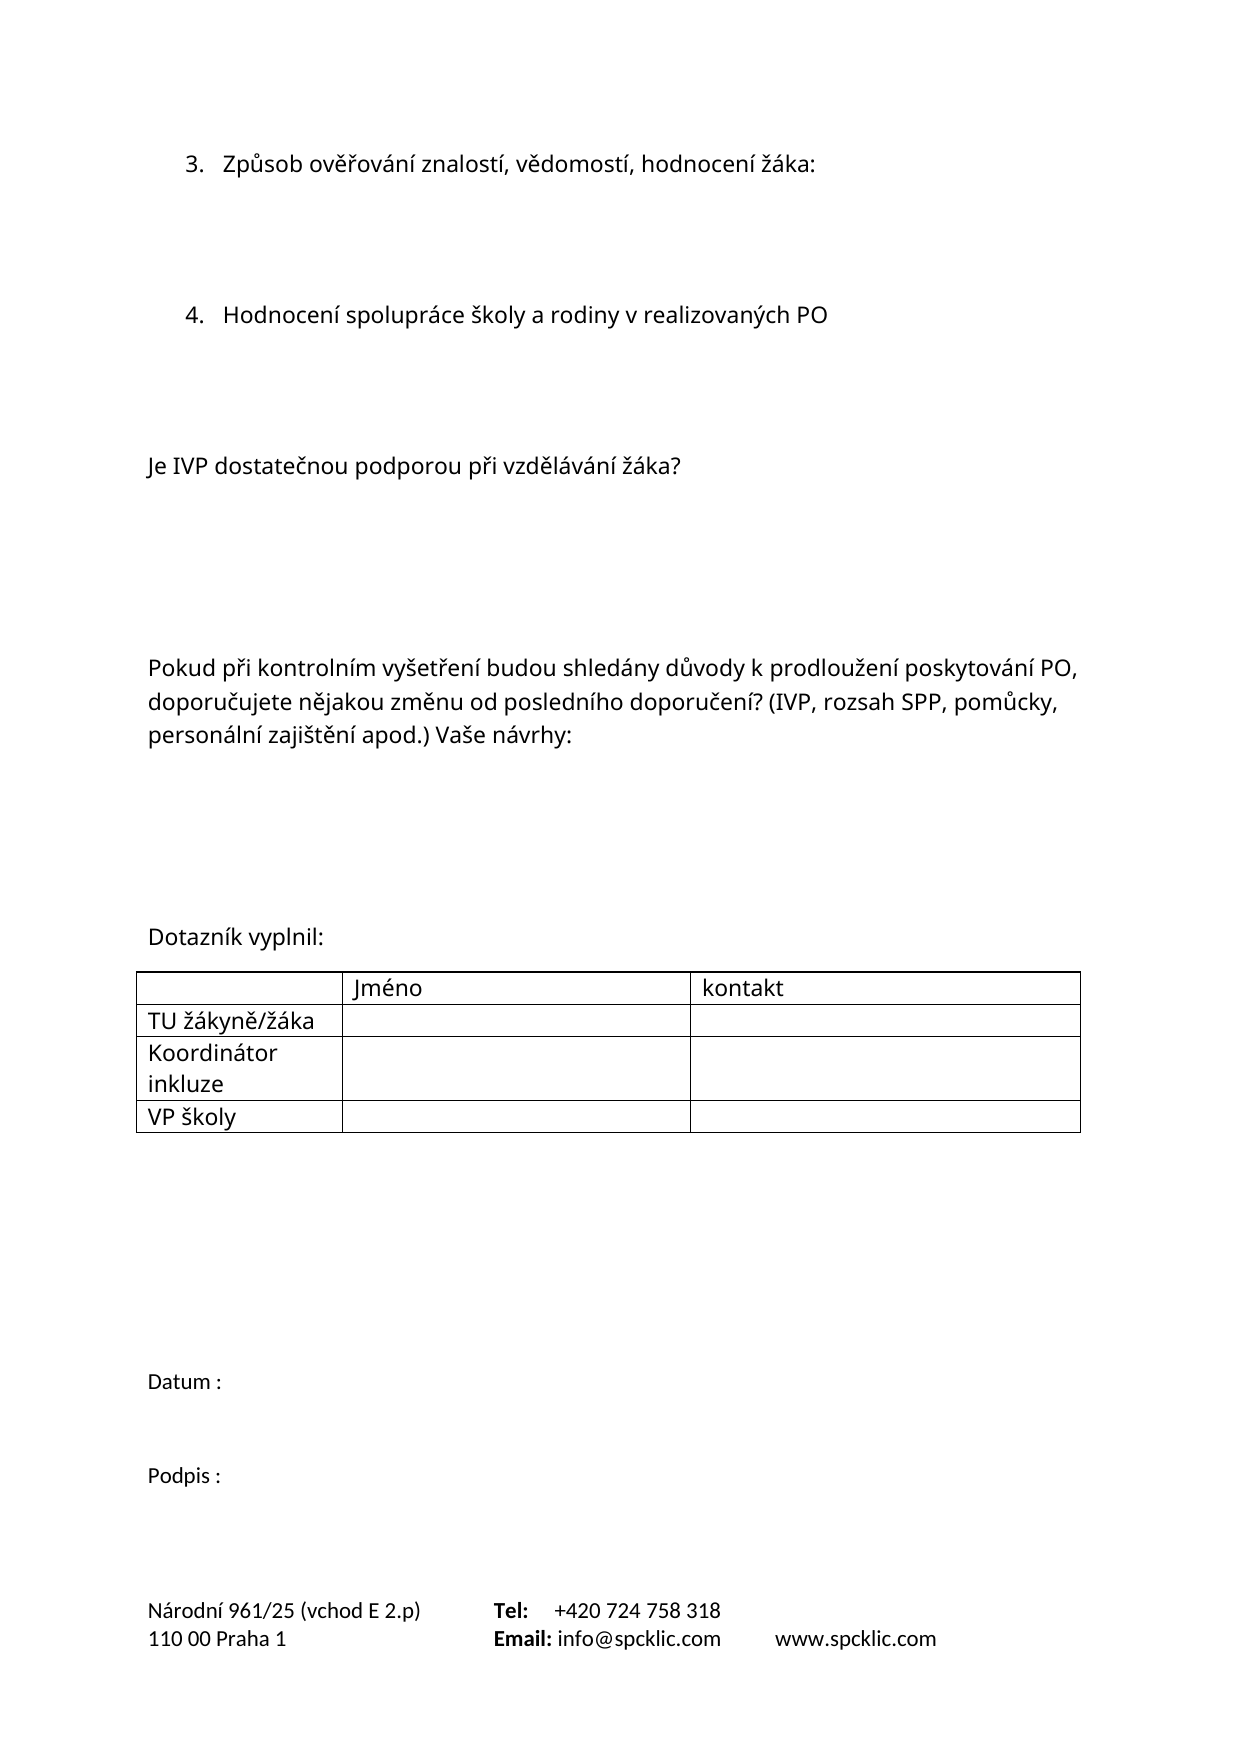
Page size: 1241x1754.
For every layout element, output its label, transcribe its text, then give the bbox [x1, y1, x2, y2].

table_cell Koordinátor inkluze [137, 1037, 342, 1099]
table_cell VP školy [137, 1101, 342, 1132]
table_header Jméno [343, 973, 690, 1004]
text Je IVP dostatečnou podporou při vzdělávání žáka? [148, 450, 1093, 481]
table_cell TU žákyně/žáka [137, 1005, 342, 1036]
text Pokud při kontrolním vyšetření budou shledány důvody k prodloužení poskytování PO, doporučujete nějakou změnu od posledního doporučení? (IVP, rozsah SPP, pomůcky, personální zajištění apod.) Vaše návrhy: [148, 652, 1093, 751]
table_cell [343, 1037, 690, 1099]
table_cell [691, 1037, 1080, 1099]
table_cell [691, 1101, 1080, 1132]
table_header kontakt [691, 973, 1080, 1004]
text Datum : [148, 1367, 1093, 1395]
text Dotazník vyplnil: [148, 921, 1093, 952]
list Způsob ověřování znalostí, vědomostí, hodnocení žáka: [185, 148, 1093, 179]
table_cell [343, 1101, 690, 1132]
table_cell [343, 1005, 690, 1036]
table_cell [691, 1005, 1080, 1036]
table_header [137, 973, 342, 1004]
text Podpis : [148, 1461, 1093, 1489]
list Hodnocení spolupráce školy a rodiny v realizovaných PO [185, 299, 1093, 330]
